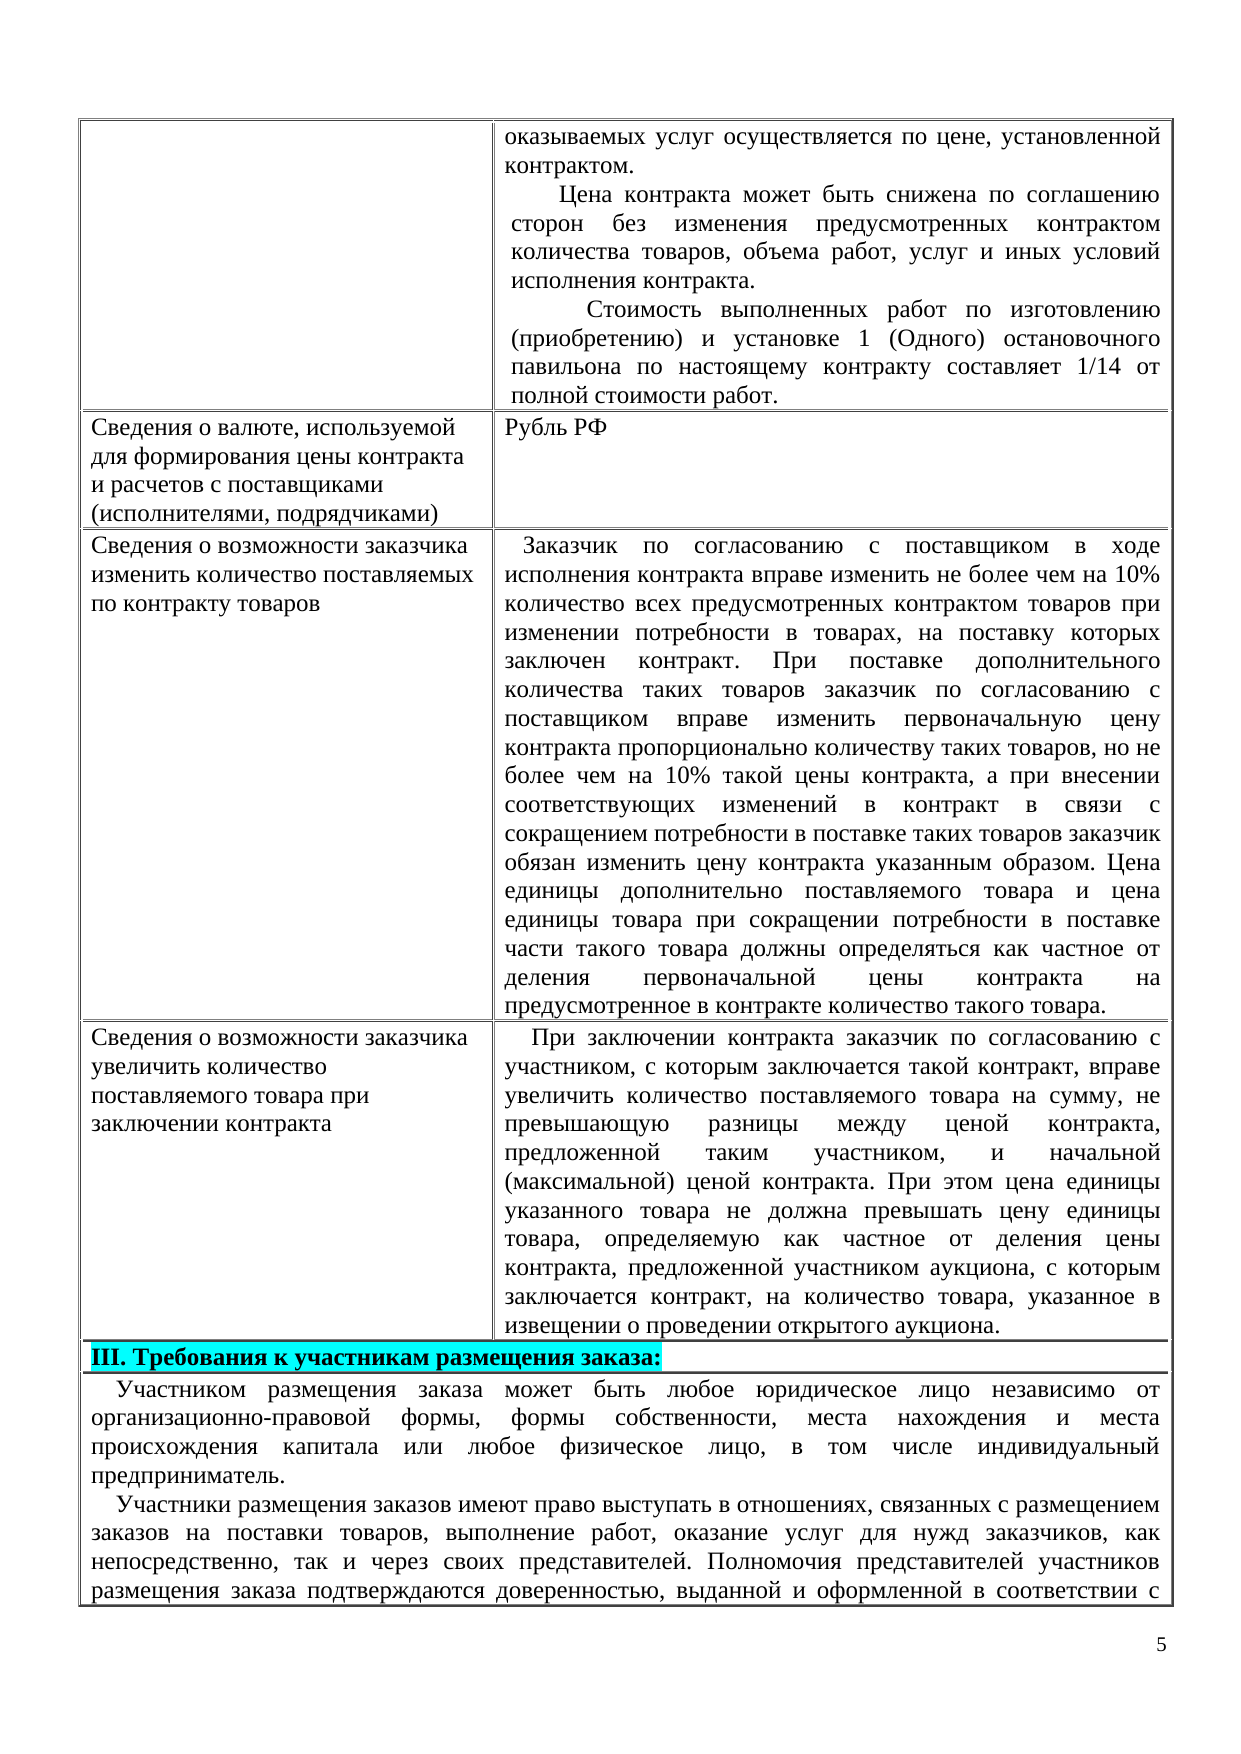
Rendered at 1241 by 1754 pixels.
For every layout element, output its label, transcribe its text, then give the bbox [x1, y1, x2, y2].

table_cell Сведения о валюте, используемой для формирования цены контракта и расчетов с поставщиками (исполнителями, подрядчиками) [81, 409, 492, 527]
table_cell Заказчик по согласованию с поставщиком в ходе исполнения контракта вправе изменить не более чем на 10% количество всех предусмотренных контрактом товаров при изменении потребности в товарах, на поставку которых заключен контракт. При поставке дополнительного количества таких товаров заказчик по согласованию с поставщиком вправе изменить первоначальную цену контракта пропорционально количеству таких товаров, но не более чем на 10% такой цены контракта, а при внесении соответствующих изменений в контракт в связи с сокращением потребности в поставке таких товаров заказчик обязан изменить цену контракта указанным образом. Цена единицы дополнительно поставляемого товара и цена единицы товара при сокращении потребности в поставке части такого товара должны определяться как частное от деления первоначальной цены контракта на предусмотренное в контракте количество такого товара. [495, 527, 1171, 1019]
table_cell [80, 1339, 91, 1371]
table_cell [80, 1371, 1172, 1604]
table_cell При заключении контракта заказчик по согласованию с участником, с которым заключается такой контракт, вправе увеличить количество поставляемого товара на сумму, не превышающую разницы между ценой контракта, предложенной таким участником, и начальной (максимальной) ценой контракта. При этом цена единицы указанного товара не должна превышать цену единицы товара, определяемую как частное от деления цены контракта, предложенной участником аукциона, с которым заключается контракт, на количество товара, указанное в извещении о проведении открытого аукциона. [495, 1019, 1171, 1338]
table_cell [81, 121, 493, 409]
table_cell Рубль РФ [495, 409, 1171, 527]
table_cell III. Требования к участникам размещения заказа: [662, 1339, 1172, 1371]
table_cell Сведения о возможности заказчика изменить количество поставляемых по контракту товаров [81, 527, 492, 1019]
table_cell Сведения о возможности заказчика увеличить количество поставляемого товара при заключении контракта [81, 1019, 492, 1338]
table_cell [493, 121, 1171, 409]
